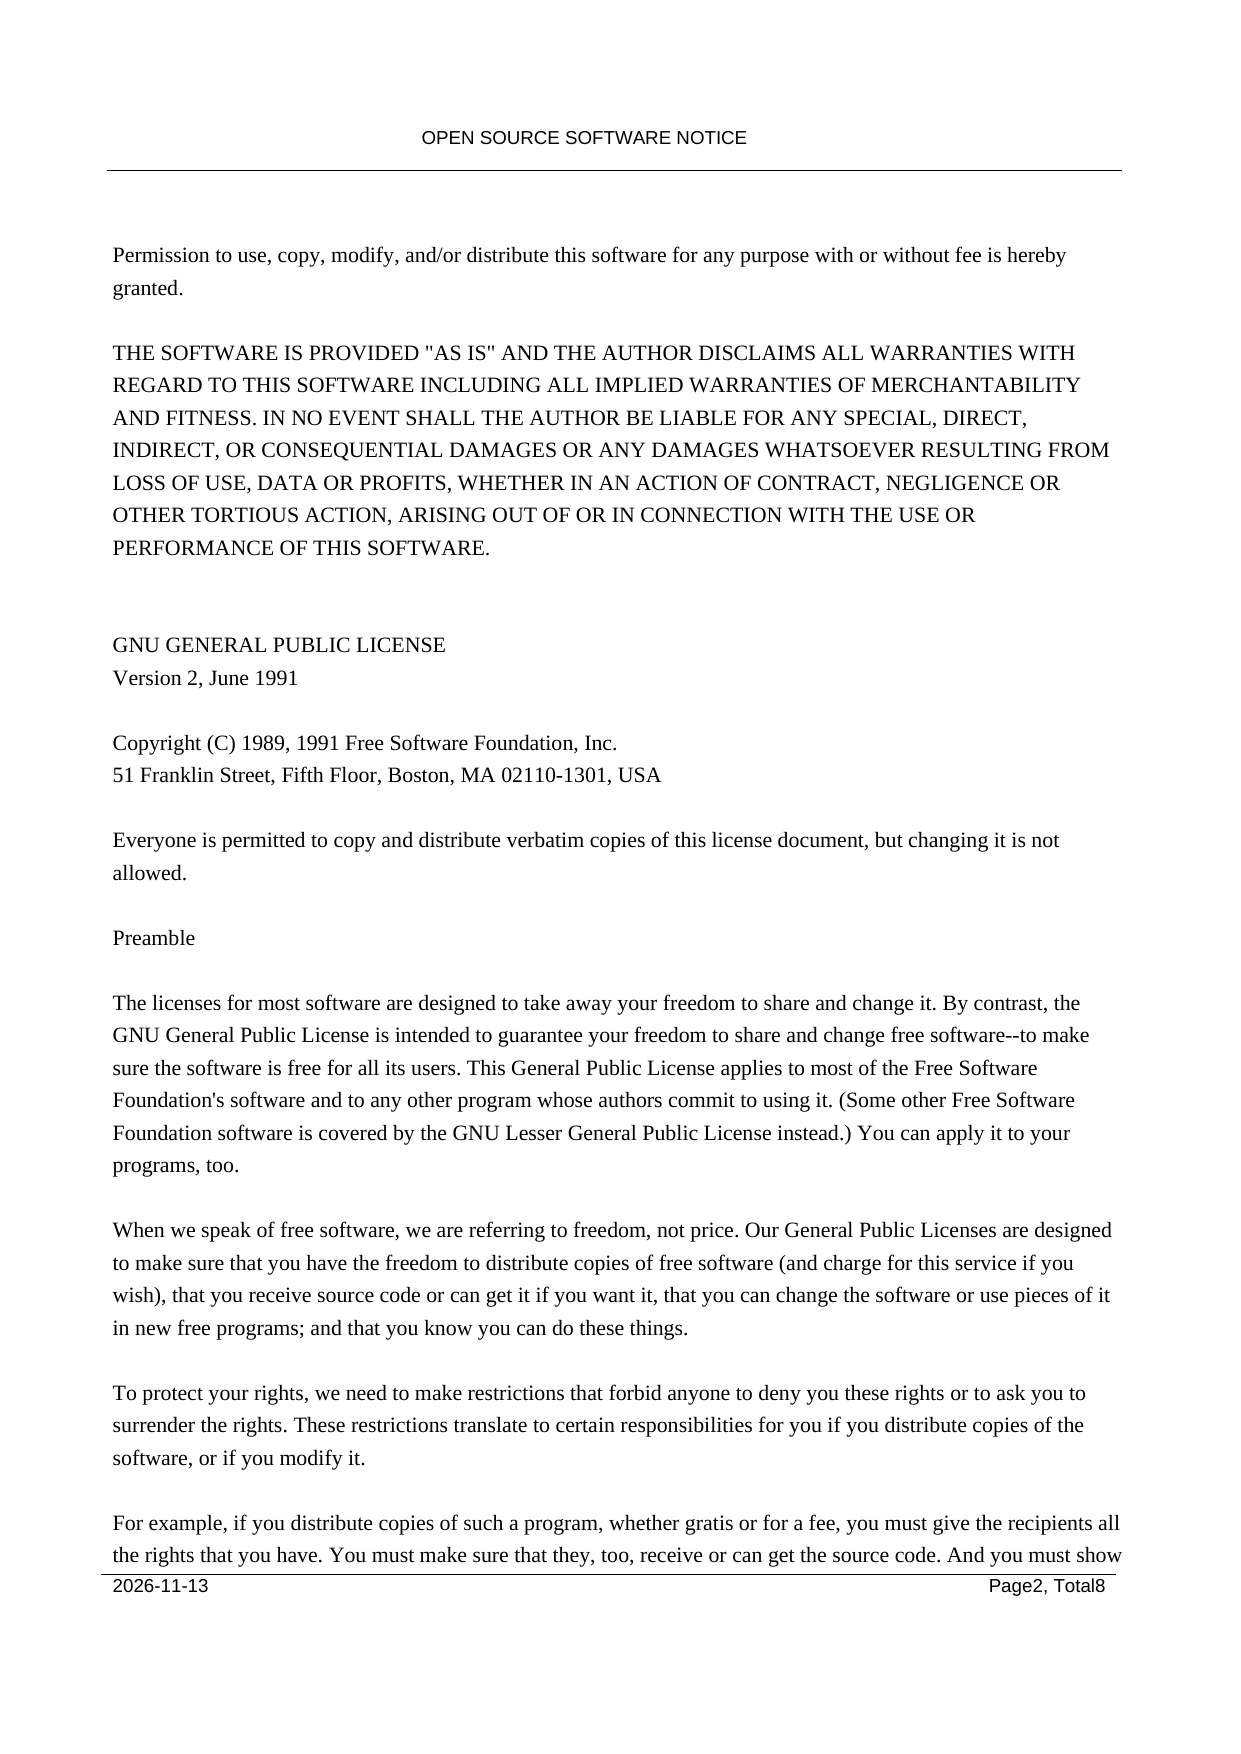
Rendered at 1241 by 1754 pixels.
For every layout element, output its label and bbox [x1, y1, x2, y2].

text [112, 206, 1128, 1571]
